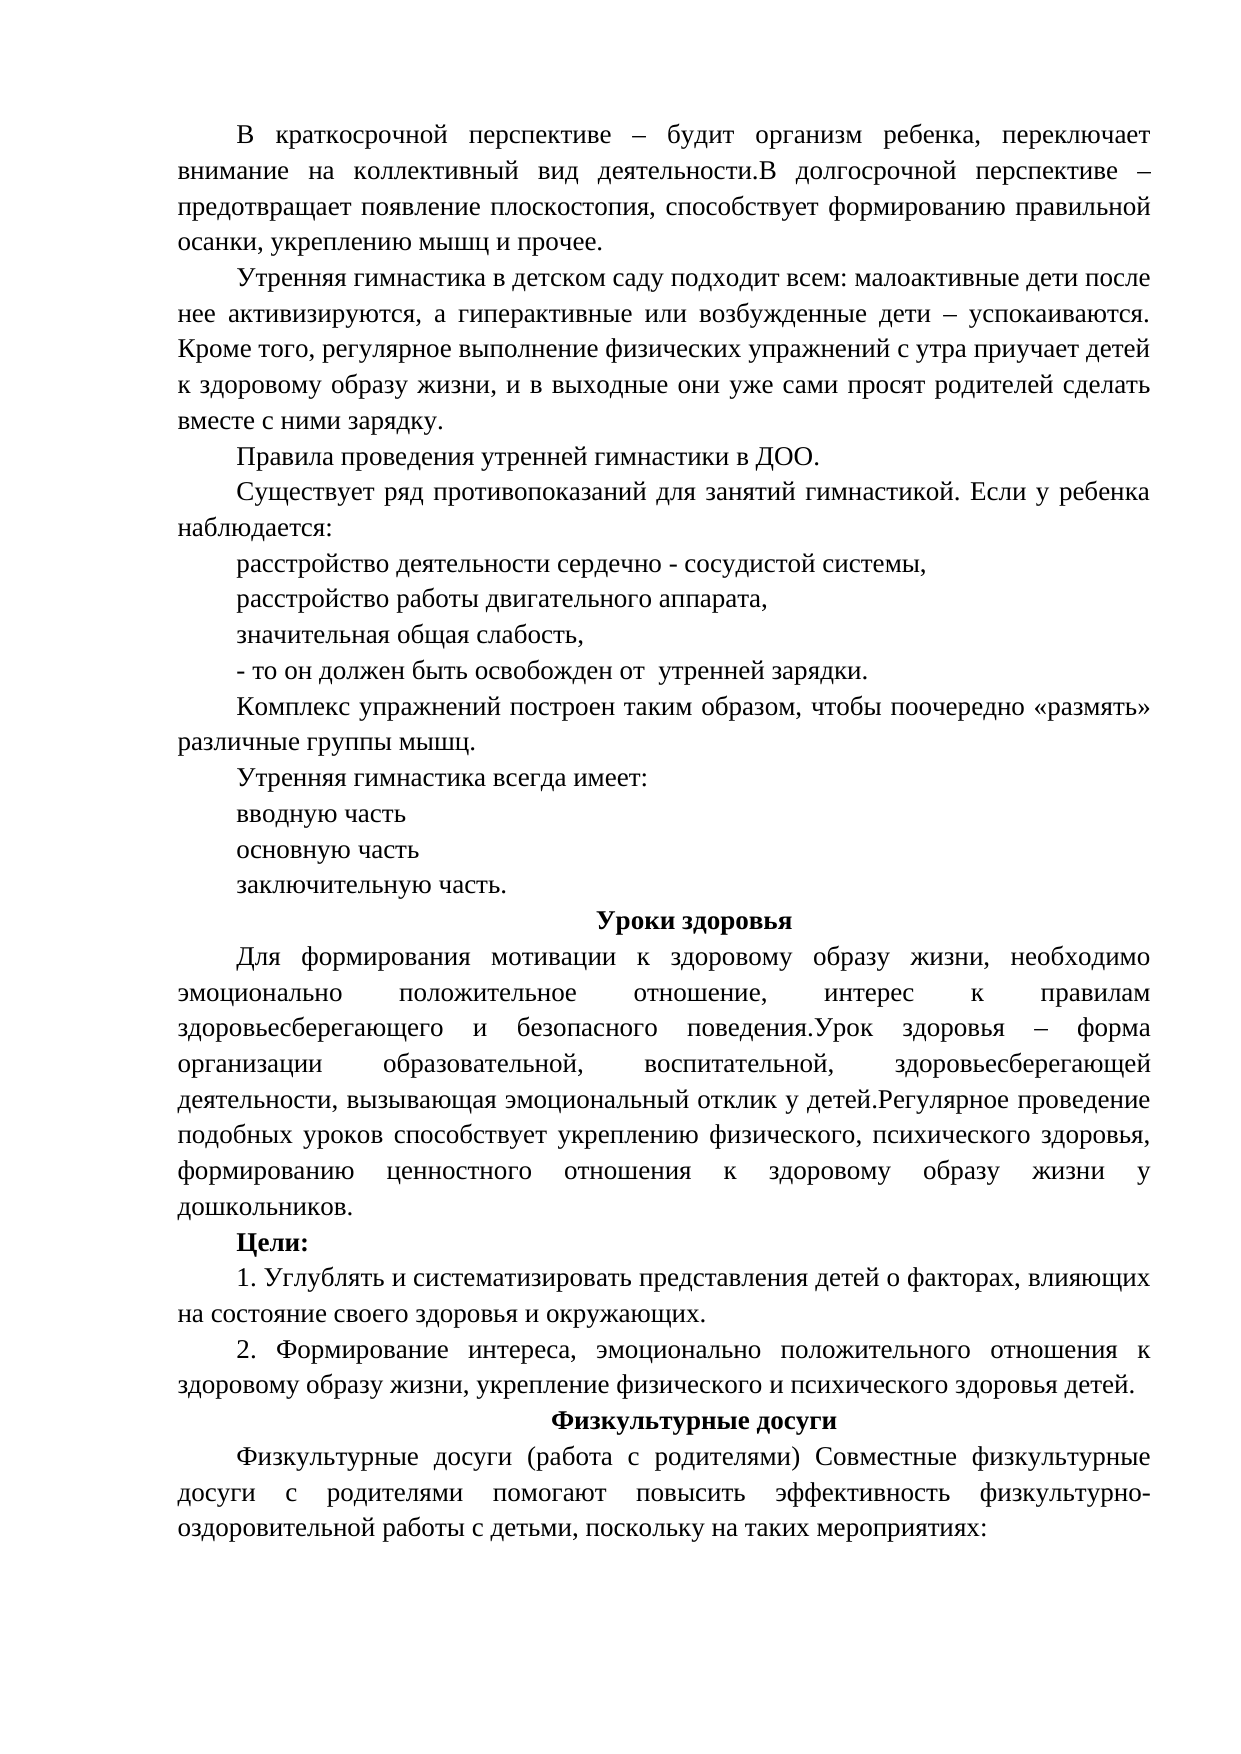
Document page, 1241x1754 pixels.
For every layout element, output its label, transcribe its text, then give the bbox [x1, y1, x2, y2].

text В краткосрочной перспективе – будит организм ребенка, переключает внимание на коллективный вид деятельности.В долгосрочной перспективе –предотвращает появление плоскостопия, способствует формированию правильной осанки, укреплению мышц и прочее. [177, 118, 1152, 256]
text основную часть [177, 833, 1152, 864]
text Цели: [177, 1226, 1152, 1257]
text расстройство деятельности сердечно - сосудистой системы, [177, 547, 1152, 578]
text Правила проведения утренней гимнастики в ДОО. [177, 440, 1152, 471]
text вводную часть [177, 797, 1152, 828]
text - то он должен быть освобожден от утренней зарядки. [177, 654, 1152, 685]
text заключительную часть. [177, 868, 1152, 899]
text 2. Формирование интереса, эмоционально положительного отношения к здоровому образу жизни, укрепление физического и психического здоровья детей. [177, 1333, 1152, 1400]
text значительная общая слабость, [177, 618, 1152, 649]
text Уроки здоровья [177, 904, 1152, 935]
text Утренняя гимнастика в детском саду подходит всем: малоактивные дети после нее активизируются, а гиперактивные или возбужденные дети – успокаиваются. Кроме того, регулярное выполнение физических упражнений с утра приучает детей к здоровому образу жизни, и в выходные они уже сами просят родителей сделать вместе с ними зарядку. [177, 261, 1152, 435]
text расстройство работы двигательного аппарата, [177, 583, 1152, 614]
text Существует ряд противопоказаний для занятий гимнастикой. Если у ребенка наблюдается: [177, 475, 1152, 542]
text Физкультурные досуги [177, 1404, 1152, 1436]
text 1. Углублять и систематизировать представления детей о факторах, влияющих на состояние своего здоровья и окружающих. [177, 1261, 1152, 1328]
text Физкультурные досуги (работа с родителями) Совместные физкультурные досуги с родителями помогают повысить эффективность физкультурно-оздоровительной работы с детьми, поскольку на таких мероприятиях: [177, 1440, 1152, 1543]
text Комплекс упражнений построен таким образом, чтобы поочередно «размять» различные группы мышц. [177, 690, 1152, 757]
text Для формирования мотивации к здоровому образу жизни, необходимо эмоционально положительное отношение, интерес к правилам здоровьесберегающего и безопасного поведения.Урок здоровья – форма организации образовательной, воспитательной, здоровьесберегающей деятельности, вызывающая эмоциональный отклик у детей.Регулярное проведение подобных уроков способствует укреплению физического, психического здоровья, формированию ценностного отношения к здоровому образу жизни у дошкольников. [177, 940, 1152, 1221]
text Утренняя гимнастика всегда имеет: [177, 761, 1152, 792]
